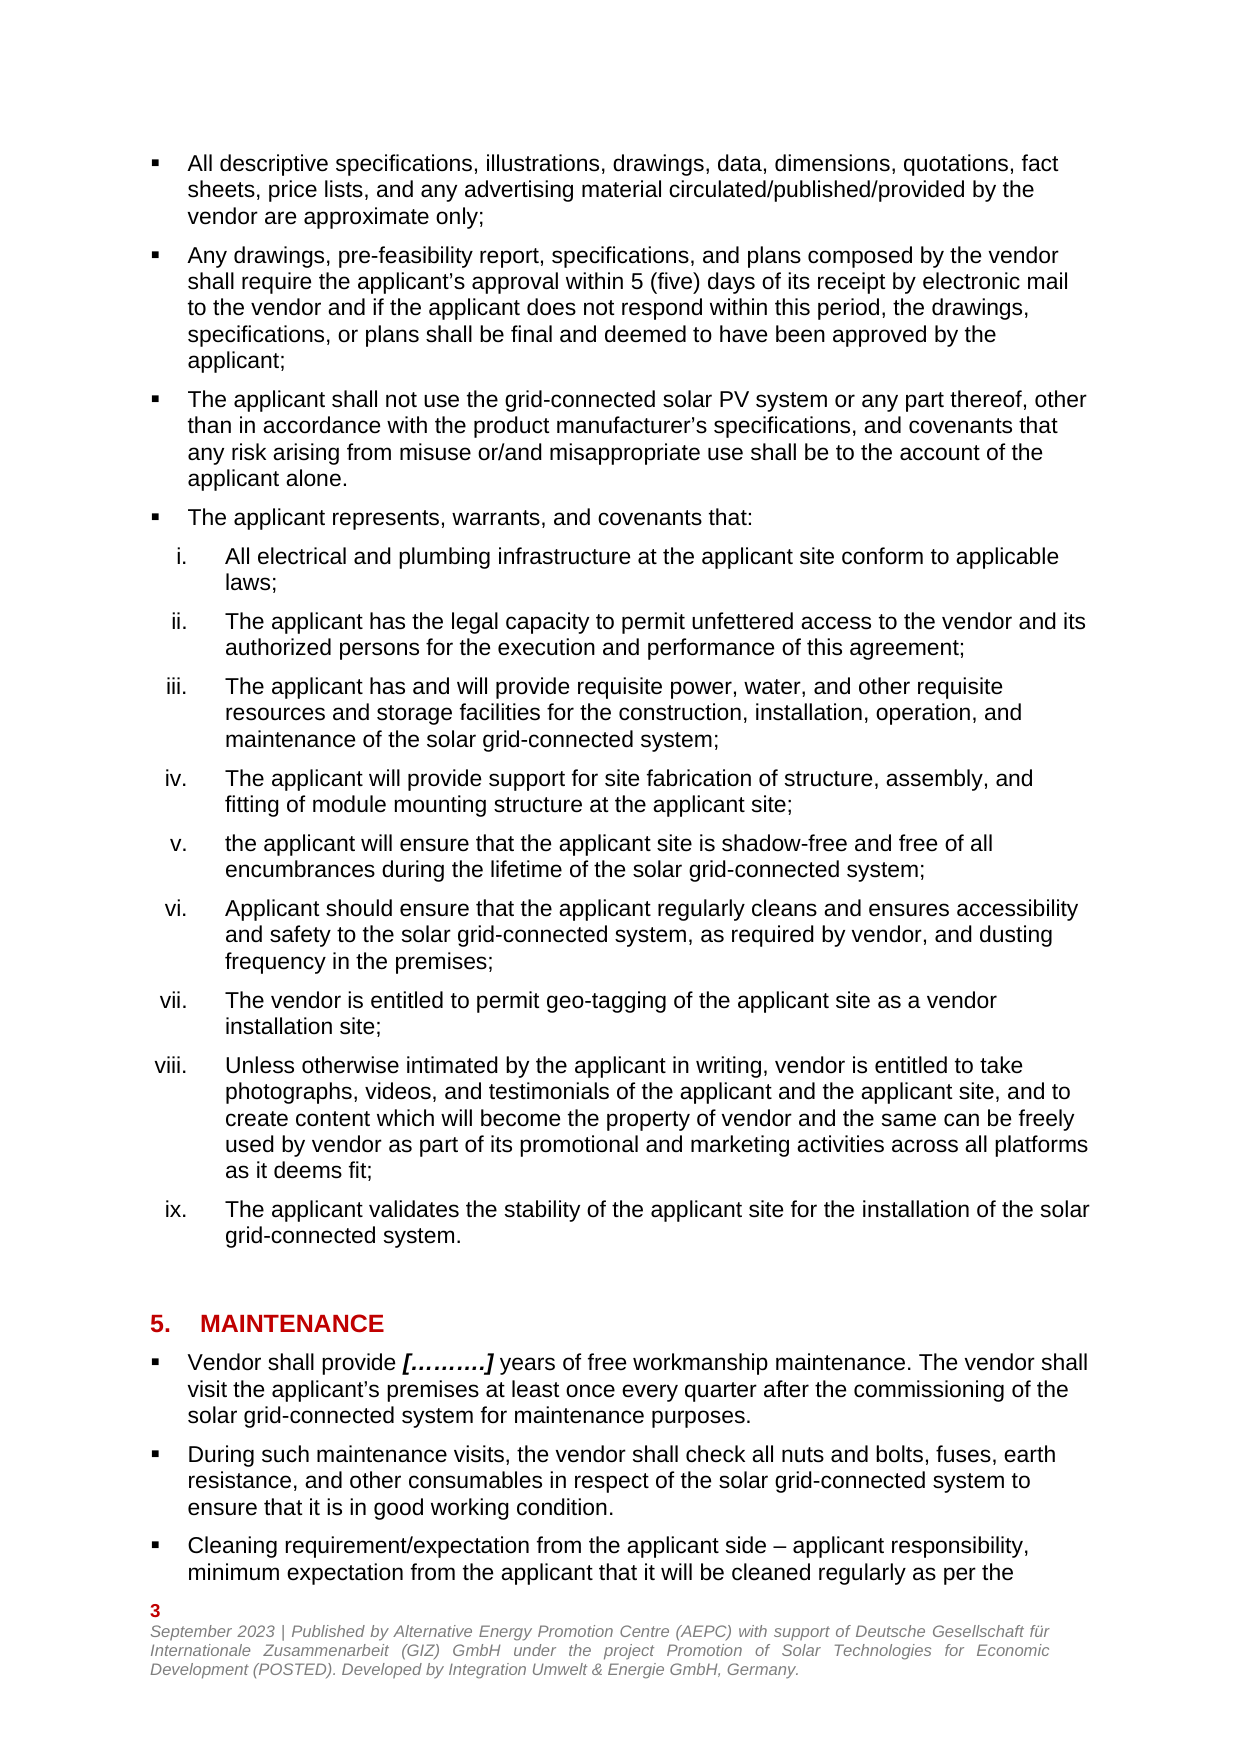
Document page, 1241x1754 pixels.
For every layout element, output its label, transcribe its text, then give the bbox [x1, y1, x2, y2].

list During such maintenance visits, the vendor shall check all nuts and bolts, fuses, earth resistance, and other consumables in respect of the solar grid-connected system to ensure that it is in good working condition. [150, 1441, 1090, 1520]
subtitle MAINTENANCE [150, 1314, 1090, 1337]
list All descriptive specifications, illustrations, drawings, data, dimensions, quotations, fact sheets, price lists, and any advertising material circulated/published/provided by the vendor are approximate only; [150, 150, 1090, 229]
list The applicant represents, warrants, and covenants that: [150, 504, 1090, 530]
list Any drawings, pre-feasibility report, specifications, and plans composed by the vendor shall require the applicant’s approval within 5 (five) days of its receipt by electronic mail to the vendor and if the applicant does not respond within this period, the drawings, specifications, or plans shall be final and deemed to have been approved by the applicant; [150, 242, 1090, 373]
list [150, 1532, 1090, 1585]
list The applicant has the legal capacity to permit unfettered access to the vendor and its authorized persons for the execution and performance of this agreement; [187, 608, 1090, 661]
list Vendor shall provide [……….] years of free workmanship maintenance. The vendor shall visit the applicant’s premises at least once every quarter after the commissioning of the solar grid-connected system for maintenance purposes. [150, 1349, 1090, 1428]
list The applicant validates the stability of the applicant site for the installation of the solar grid-connected system. [187, 1196, 1090, 1249]
list Applicant should ensure that the applicant regularly cleans and ensures accessibility and safety to the solar grid-connected system, as required by vendor, and dusting frequency in the premises; [187, 895, 1090, 974]
list The vendor is entitled to permit geo-tagging of the applicant site as a vendor installation site; [187, 987, 1090, 1039]
list the applicant will ensure that the applicant site is shadow-free and free of all encumbrances during the lifetime of the solar grid-connected system; [187, 830, 1090, 882]
list The applicant will provide support for site fabrication of structure, assembly, and fitting of module mounting structure at the applicant site; [187, 764, 1090, 817]
list The applicant has and will provide requisite power, water, and other requisite resources and storage facilities for the construction, installation, operation, and maintenance of the solar grid-connected system; [187, 673, 1090, 752]
list The applicant shall not use the grid-connected solar PV system or any part thereof, other than in accordance with the product manufacturer’s specifications, and covenants that any risk arising from misuse or/and misappropriate use shall be to the account of the applicant alone. [150, 386, 1090, 491]
list All electrical and plumbing infrastructure at the applicant site conform to applicable laws; [187, 543, 1090, 595]
list Unless otherwise intimated by the applicant in writing, vendor is entitled to take photographs, videos, and testimonials of the applicant and the applicant site, and to create content which will become the property of vendor and the same can be freely used by vendor as part of its promotional and marketing activities across all platforms as it deems fit; [187, 1052, 1090, 1183]
